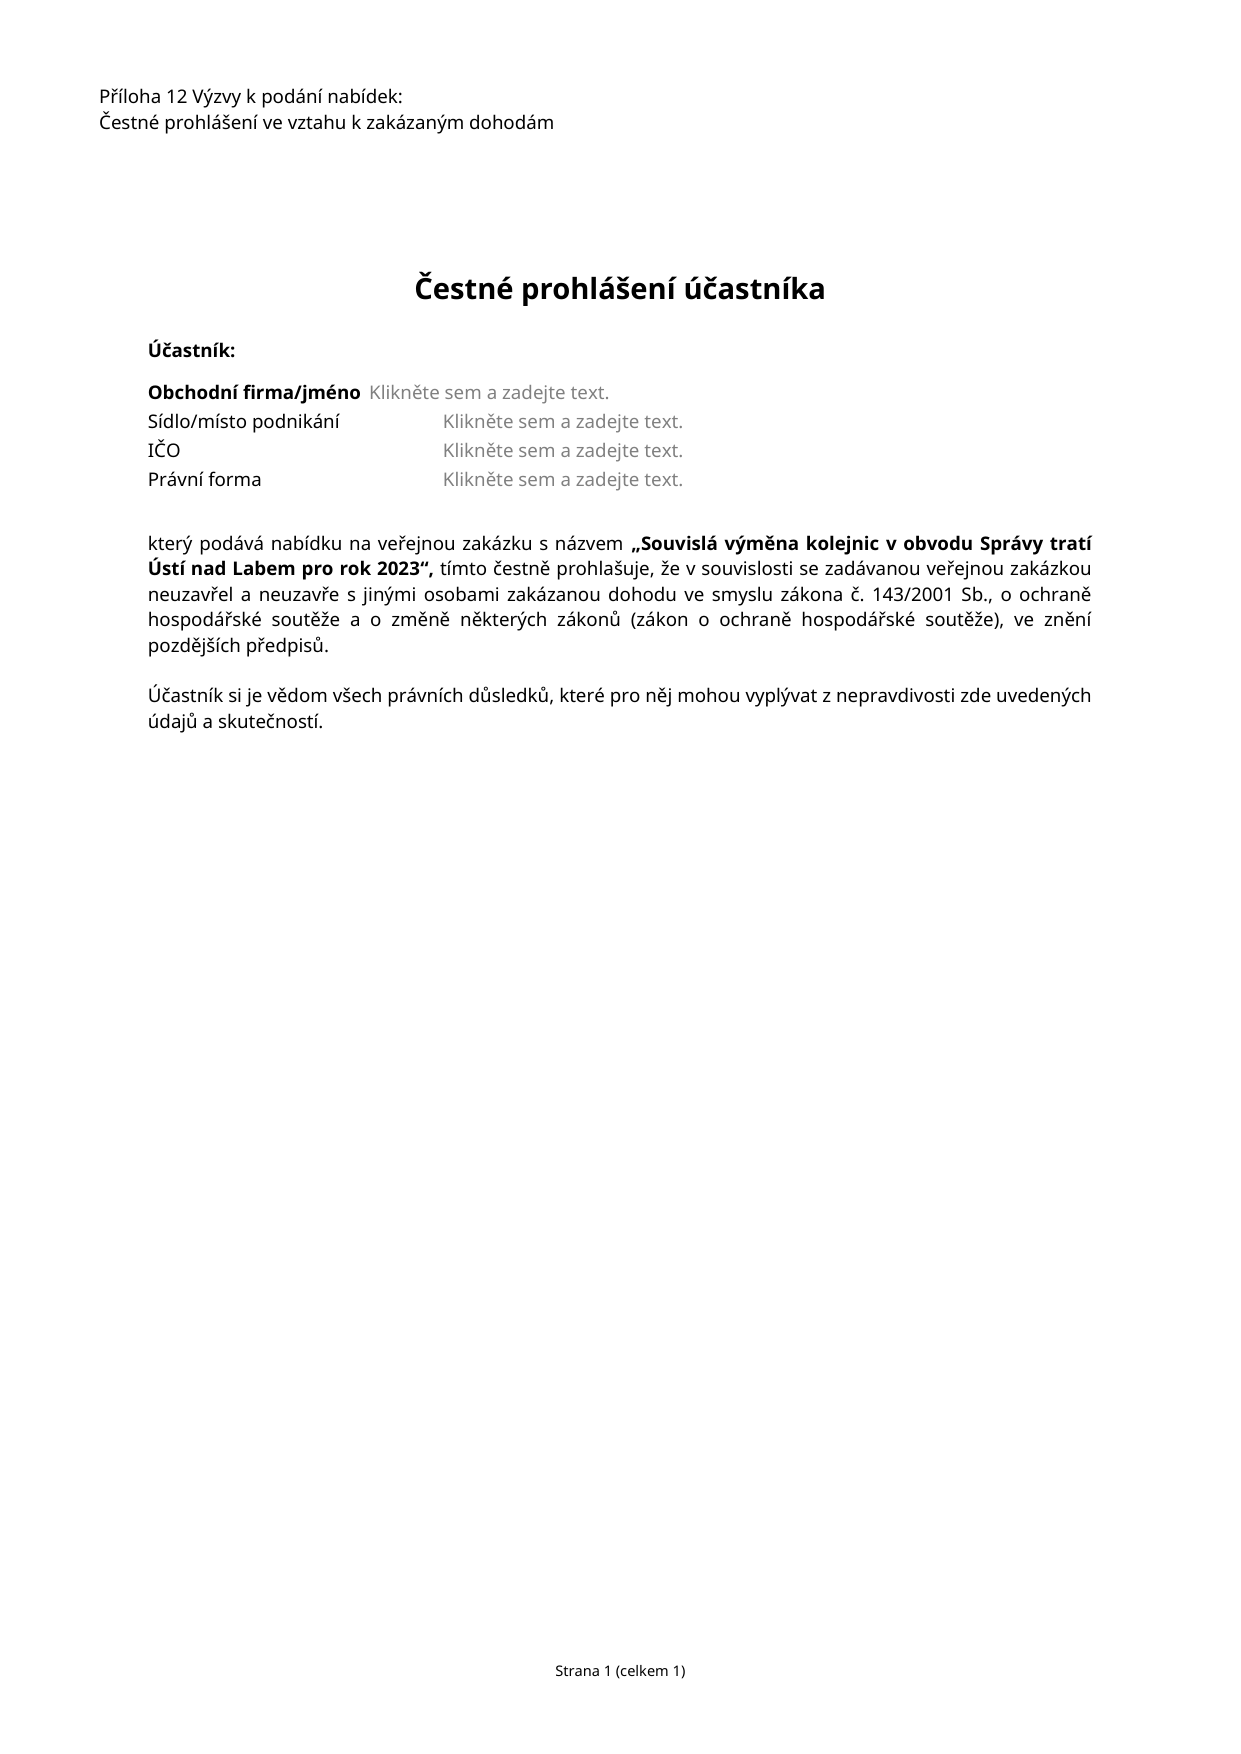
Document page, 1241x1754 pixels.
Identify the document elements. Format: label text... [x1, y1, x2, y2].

title Čestné prohlášení účastníka [148, 268, 1093, 308]
text Právní forma [148, 463, 1093, 492]
text Účastník: [148, 333, 1093, 364]
text Obchodní firma/jméno [148, 376, 1093, 405]
text Účastník si je vědom všech právních důsledků, které pro něj mohou vyplývat z nepravdivosti zde uvedených údajů a skutečností. [148, 683, 1093, 734]
text který podává nabídku na veřejnou zakázku s názvem „Souvislá výměna kolejnic v obvodu Správy tratí Ústí nad Labem pro rok 2023“, tímto čestně prohlašuje, že v souvislosti se zadávanou veřejnou zakázkou neuzavřel a neuzavře s jinými osobami zakázanou dohodu ve smyslu zákona č. 143/2001 Sb., o ochraně hospodářské soutěže a o změně některých zákonů (zákon o ochraně hospodářské soutěže), ve znění pozdějších předpisů. [148, 530, 1093, 658]
text IČO [148, 434, 1093, 463]
text Sídlo/místo podnikání [148, 405, 1093, 434]
